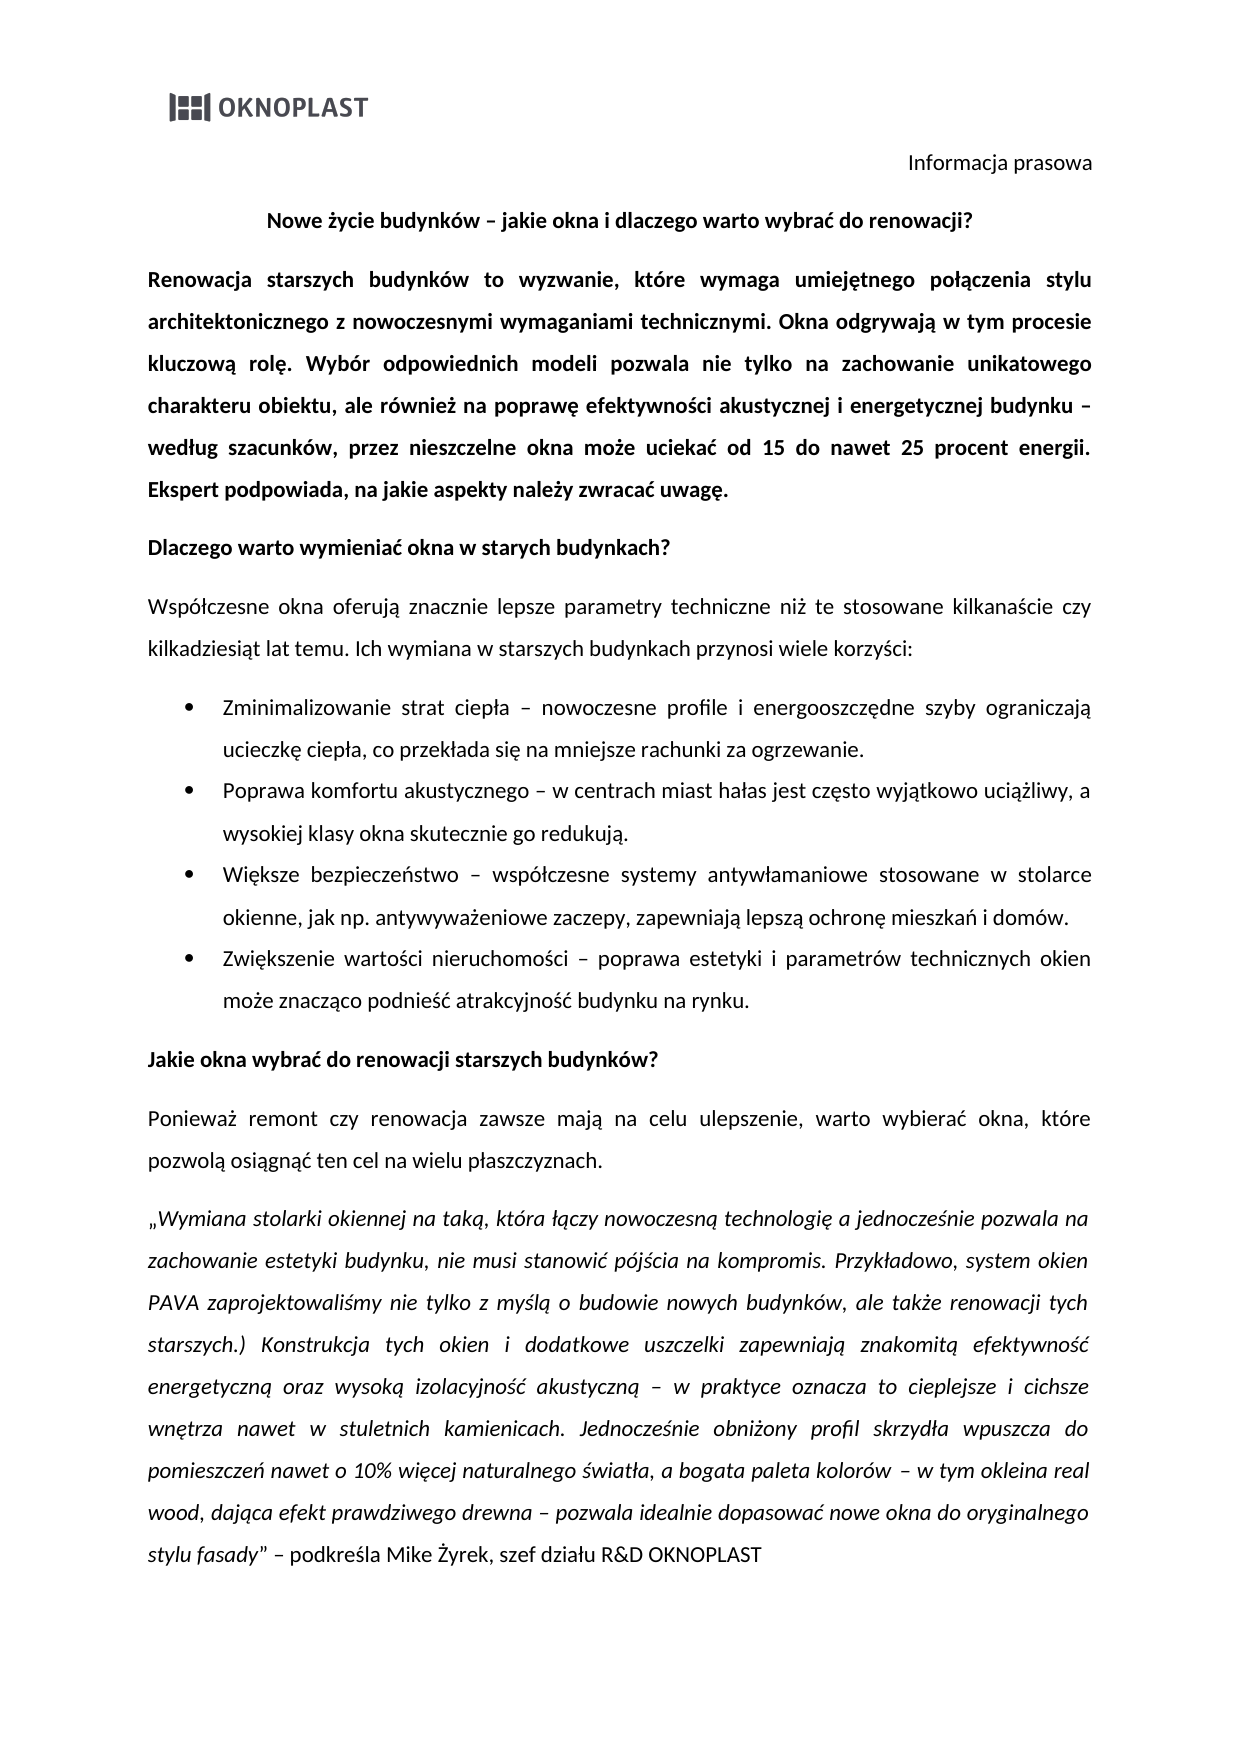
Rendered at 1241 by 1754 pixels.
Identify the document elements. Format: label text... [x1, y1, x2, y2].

text Dlaczego warto wymieniać okna w starych budynkach? [148, 533, 1093, 561]
text „Wymiana stolarki okiennej na taką, która łączy nowoczesną technologię a jednocześnie pozwala na zachowanie estetyki budynku, nie musi stanowić pójścia na kompromis. Przykładowo, system okien PAVA zaprojektowaliśmy nie tylko z myślą o budowie nowych budynków, ale także renowacji tych starszych.) Konstrukcja tych okien i dodatkowe uszczelki zapewniają znakomitą efektywność energetyczną oraz wysoką izolacyjność akustyczną – w praktyce oznacza to cieplejsze i cichsze wnętrza nawet w stuletnich kamienicach. Jednocześnie obniżony profil skrzydła wpuszcza do pomieszczeń nawet o 10% więcej naturalnego światła, a bogata paleta kolorów – w tym okleina real wood, dająca efekt prawdziwego drewna – pozwala idealnie dopasować nowe okna do oryginalnego stylu fasady” – podkreśla Mike Żyrek, szef działu R&D OKNOPLAST [148, 1204, 1093, 1568]
list Poprawa komfortu akustycznego – w centrach miast hałas jest często wyjątkowo uciążliwy, a wysokiej klasy okna skutecznie go redukują. [185, 777, 1093, 847]
text Współczesne okna oferują znacznie lepsze parametry techniczne niż te stosowane kilkanaście czy kilkadziesiąt lat temu. Ich wymiana w starszych budynkach przynosi wiele korzyści: [148, 592, 1093, 662]
text Ponieważ remont czy renowacja zawsze mają na celu ulepszenie, warto wybierać okna, które pozwolą osiągnąć ten cel na wielu płaszczyznach. [148, 1104, 1093, 1174]
list Zwiększenie wartości nieruchomości – poprawa estetyki i parametrów technicznych okien może znacząco podnieść atrakcyjność budynku na rynku. [185, 944, 1093, 1014]
list Zminimalizowanie strat ciepła – nowoczesne profile i energooszczędne szyby ograniczają ucieczkę ciepła, co przekłada się na mniejsze rachunki za ogrzewanie. [185, 693, 1093, 763]
text Nowe życie budynków – jakie okna i dlaczego warto wybrać do renowacji? [148, 206, 1093, 234]
text Jakie okna wybrać do renowacji starszych budynków? [148, 1045, 1093, 1073]
list Większe bezpieczeństwo – współczesne systemy antywłamaniowe stosowane w stolarce okienne, jak np. antywyważeniowe zaczepy, zapewniają lepszą ochronę mieszkań i domów. [185, 861, 1093, 931]
text Informacja prasowa [148, 148, 1093, 176]
picture [147, 73, 388, 139]
text Renowacja starszych budynków to wyzwanie, które wymaga umiejętnego połączenia stylu architektonicznego z nowoczesnymi wymaganiami technicznymi. Okna odgrywają w tym procesie kluczową rolę. Wybór odpowiednich modeli pozwala nie tylko na zachowanie unikatowego charakteru obiektu, ale również na poprawę efektywności akustycznej i energetycznej budynku – według szacunków, przez nieszczelne okna może uciekać od 15 do nawet 25 procent energii. Ekspert podpowiada, na jakie aspekty należy zwracać uwagę. [148, 265, 1093, 503]
